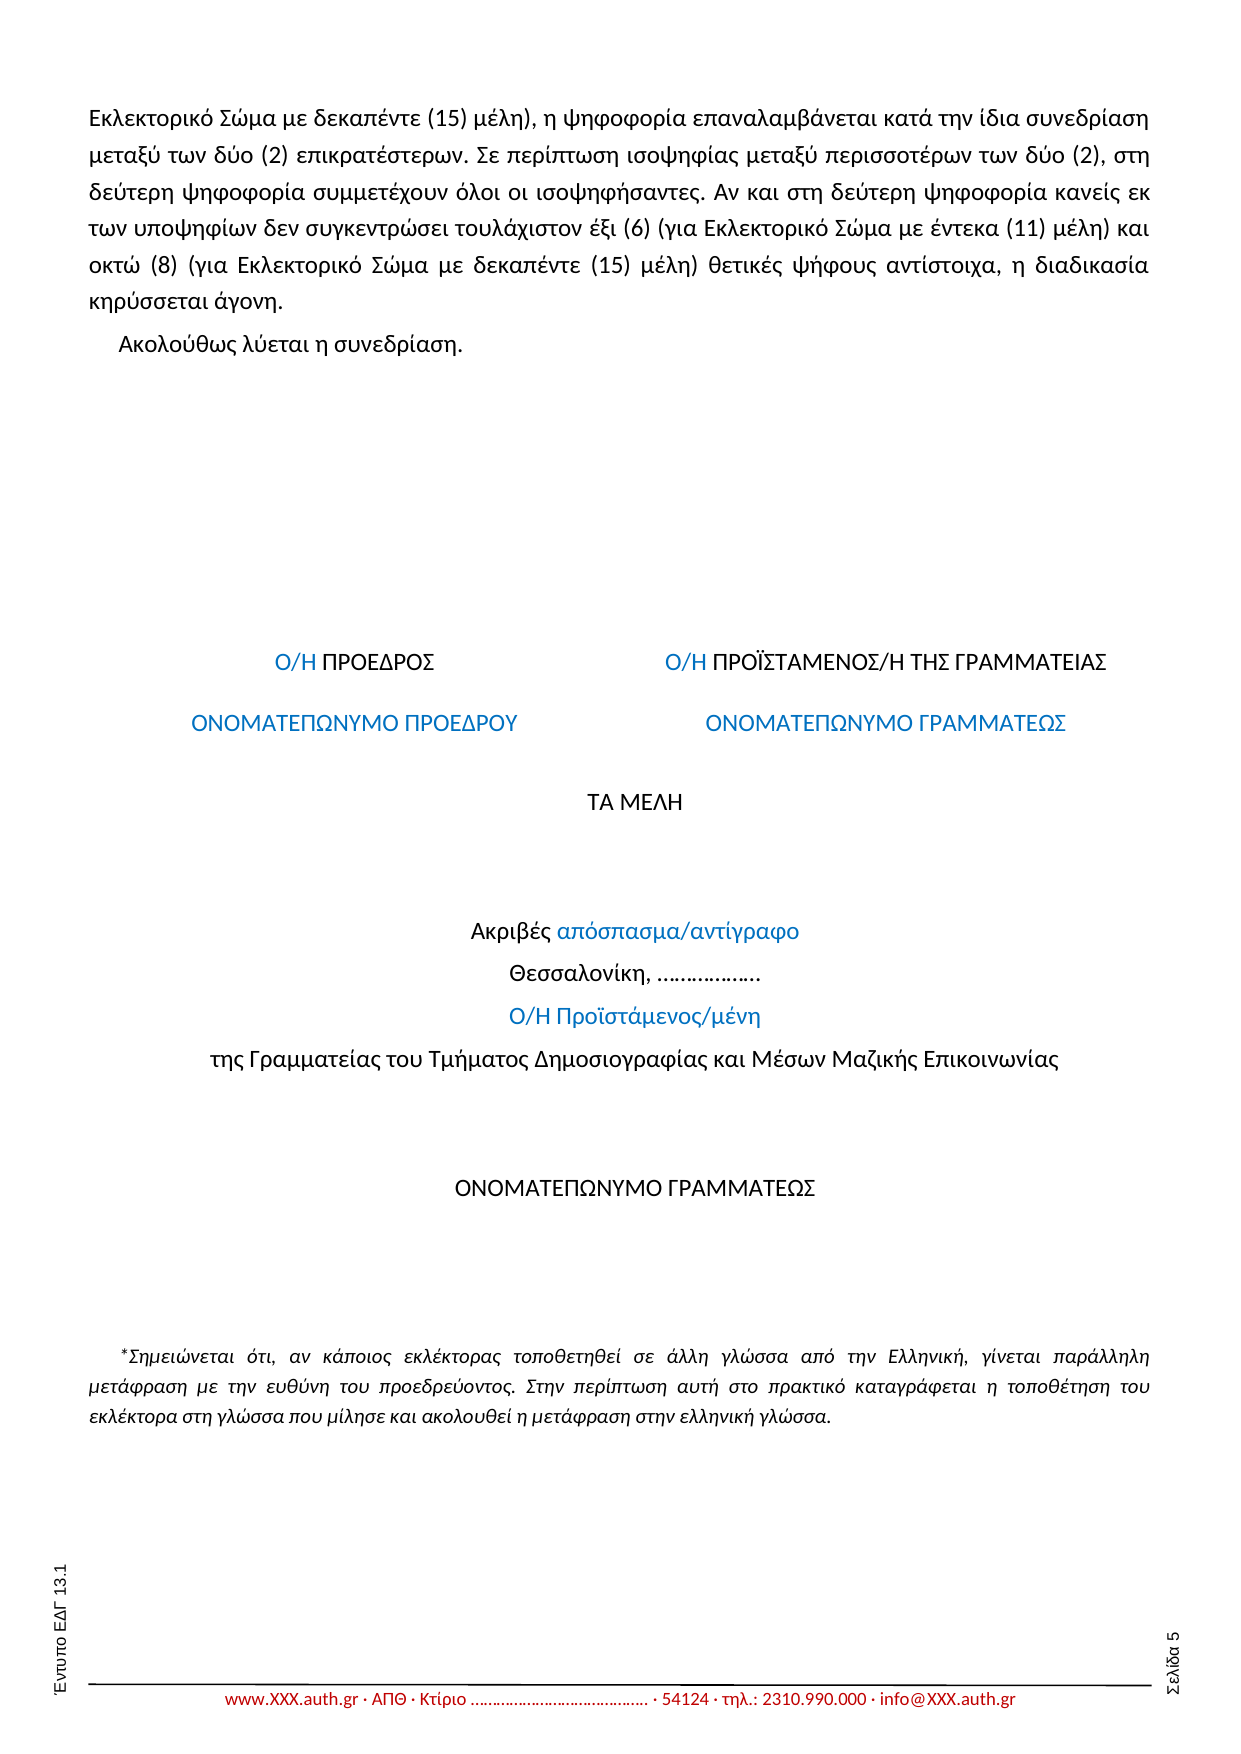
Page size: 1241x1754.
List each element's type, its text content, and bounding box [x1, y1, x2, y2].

text ΤΑ ΜΕΛΗ [89, 786, 1152, 817]
table_header Ο/Η ΠΡΟΕΔΡΟΣ [89, 646, 620, 707]
table_cell ΟΝΟΜΑΤΕΠΩΝΥΜΟ ΓΡΑΜΜΑΤΕΩΣ [620, 707, 1152, 737]
text Θεσσαλονίκη, ……………… [89, 958, 1152, 988]
text ΟΝΟΜΑΤΕΠΩΝΥΜΟ ΓΡΑΜΜΑΤΕΩΣ [89, 1172, 1152, 1202]
text Ακολούθως λύεται η συνεδρίαση. [89, 328, 1152, 359]
table_cell ΟΝΟΜΑΤΕΠΩΝΥΜΟ ΠΡΟΕΔΡΟΥ [89, 707, 620, 737]
text Ο/Η Προϊστάμενος/μένη [89, 1000, 1152, 1031]
text Ακριβές απόσπασμα/αντίγραφο [89, 915, 1152, 945]
table_header Ο/Η ΠΡΟΪΣΤΑΜΕΝΟΣ/Η ΤΗΣ ΓΡΑΜΜΑΤΕΙΑΣ [620, 646, 1152, 707]
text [89, 103, 1152, 316]
text *Σημειώνεται ότι, αν κάποιος εκλέκτορας τοποθετηθεί σε άλλη γλώσσα από την Ελληνική, γίνεται παράλληλη μετάφραση με την ευθύνη του προεδρεύοντος. Στην περίπτωση αυτή στο πρακτικό καταγράφεται η τοποθέτηση του εκλέκτορα στη γλώσσα που μίλησε και ακολουθεί η μετάφραση στην ελληνική γλώσσα. [89, 1343, 1152, 1429]
text της Γραμματείας του Τμήματος Δημοσιογραφίας και Μέσων Μαζικής Επικοινωνίας [89, 1043, 1152, 1074]
